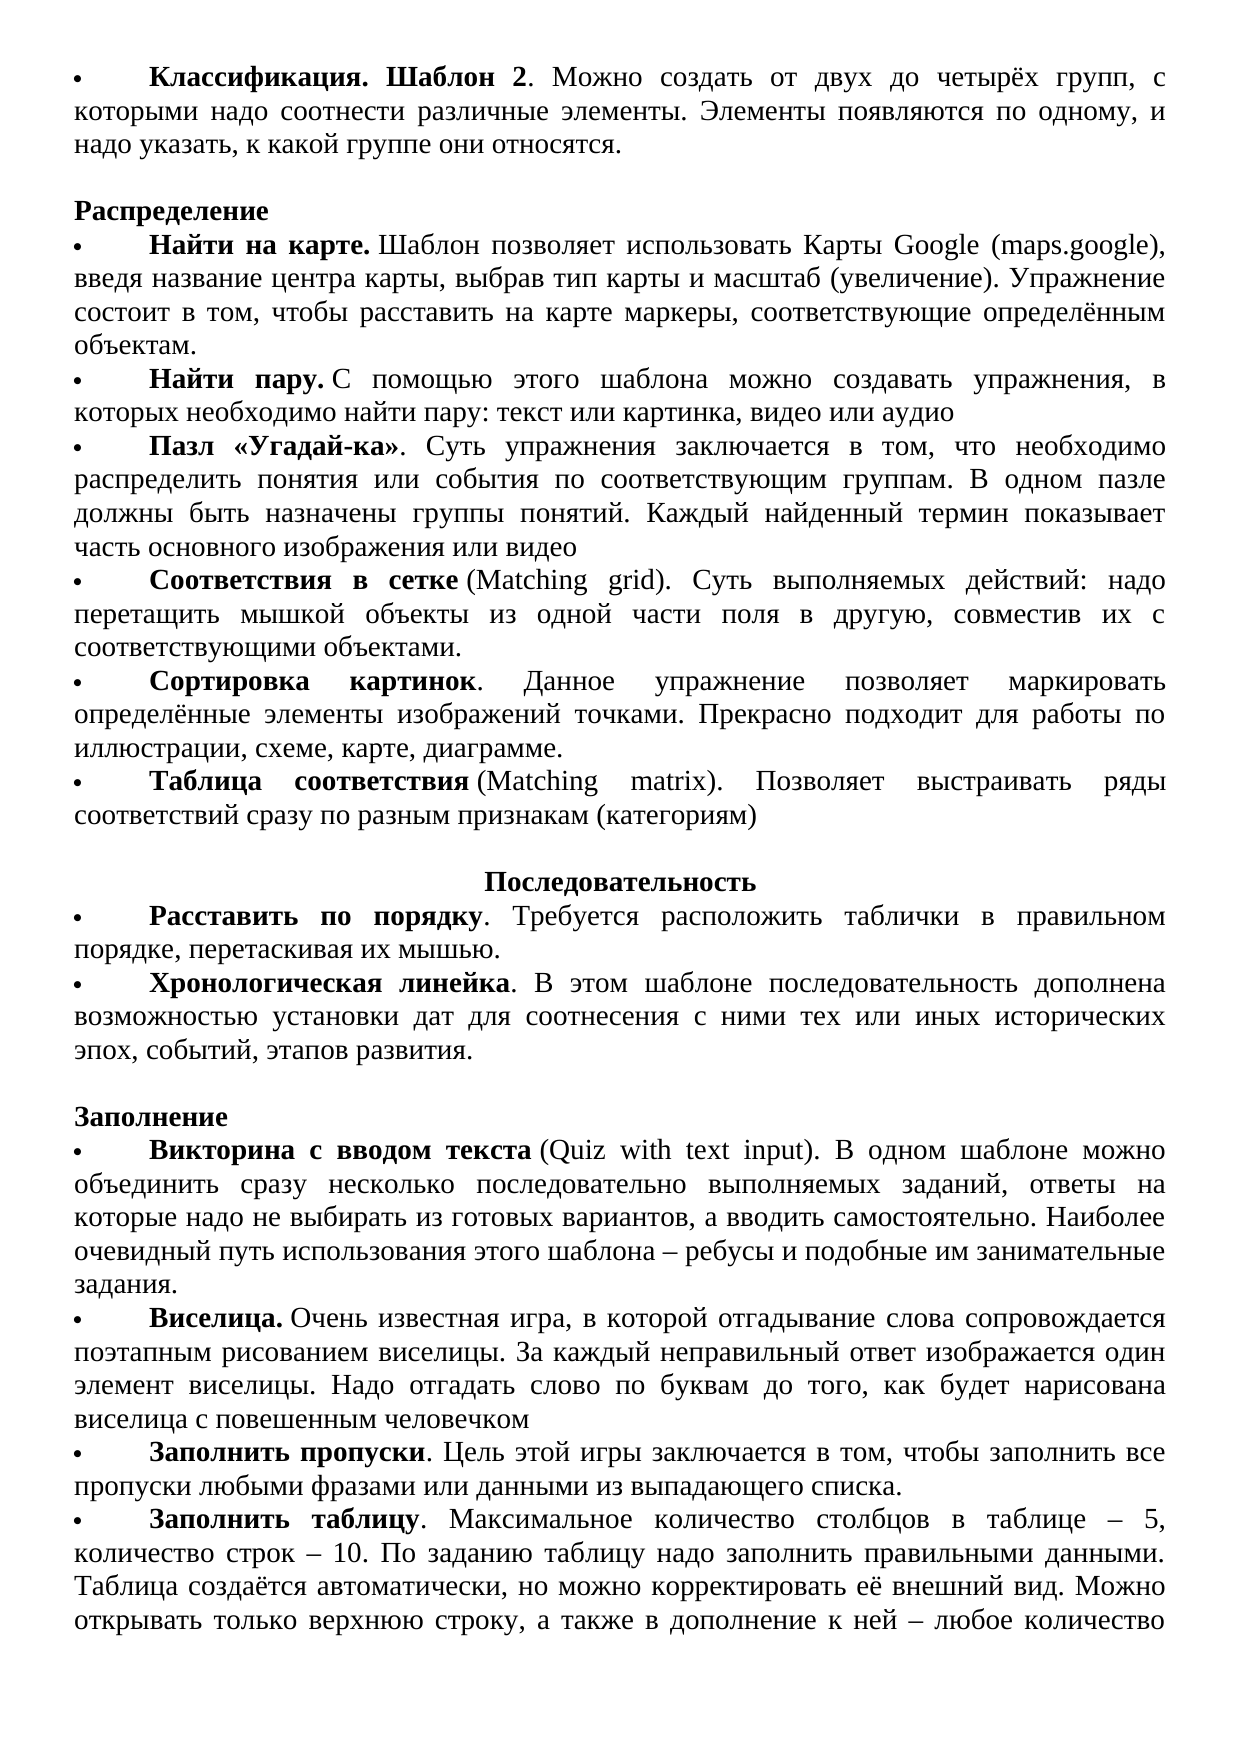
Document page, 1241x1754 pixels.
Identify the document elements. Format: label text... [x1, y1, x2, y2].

list Соответствия в сетке (Matching grid). Суть выполняемых действий: надо перетащить мышкой объекты из одной части поля в другую, совместив их с соответствующими объектами. [74, 562, 1167, 663]
text Распределение [74, 193, 1167, 227]
text Последовательность [74, 864, 1167, 898]
list Хронологическая линейка. В этом шаблоне последовательность дополнена возможностью установки дат для соотнесения с ними тех или иных исторических эпох, событий, этапов развития. [74, 965, 1167, 1065]
text Заполнение [74, 1099, 1167, 1132]
list Найти пару. С помощью этого шаблона можно создавать упражнения, в которых необходимо найти пару: текст или картинка, видео или аудио [74, 361, 1167, 428]
list Заполнить пропуски. Цель этой игры заключается в том, чтобы заполнить все пропуски любыми фразами или данными из выпадающего списка. [74, 1434, 1167, 1501]
list Сортировка картинок. Данное упражнение позволяет маркировать определённые элементы изображений точками. Прекрасно подходит для работы по иллюстрации, схеме, карте, диаграмме. [74, 663, 1167, 763]
list Расставить по порядку. Требуется расположить таблички в правильном порядке, перетаскивая их мышью. [74, 898, 1167, 965]
list Классификация. Шаблон 2. Можно создать от двух до четырёх групп, с которыми надо соотнести различные элементы. Элементы появляются по одному, и надо указать, к какой группе они относятся. [74, 59, 1167, 160]
list Найти на карте. Шаблон позволяет использовать Карты Google (maps.google), введя название центра карты, выбрав тип карты и масштаб (увеличение). Упражнение состоит в том, чтобы расставить на карте маркеры, соответствующие определённым объектам. [74, 227, 1167, 361]
list Таблица соответствия (Matching matrix). Позволяет выстраивать ряды соответствий сразу по разным признакам (категориям) [74, 763, 1167, 831]
list Викторина с вводом текста (Quiz with text input). В одном шаблоне можно объединить сразу несколько последовательно выполняемых заданий, ответы на которые надо не выбирать из готовых вариантов, а вводить самостоятельно. Наиболее очевидный путь использования этого шаблона – ребусы и подобные им занимательные задания. [74, 1132, 1167, 1300]
list Пазл «Угадай-ка». Суть упражнения заключается в том, что необходимо распределить понятия или события по соответствующим группам. В одном пазле должны быть назначены группы понятий. Каждый найденный термин показывает часть основного изображения или видео [74, 428, 1167, 562]
list Виселица. Очень известная игра, в которой отгадывание слова сопровождается поэтапным рисованием виселицы. За каждый неправильный ответ изображается один элемент виселицы. Надо отгадать слово по буквам до того, как будет нарисована виселица с повешенным человечком [74, 1300, 1167, 1434]
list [74, 1501, 1167, 1636]
